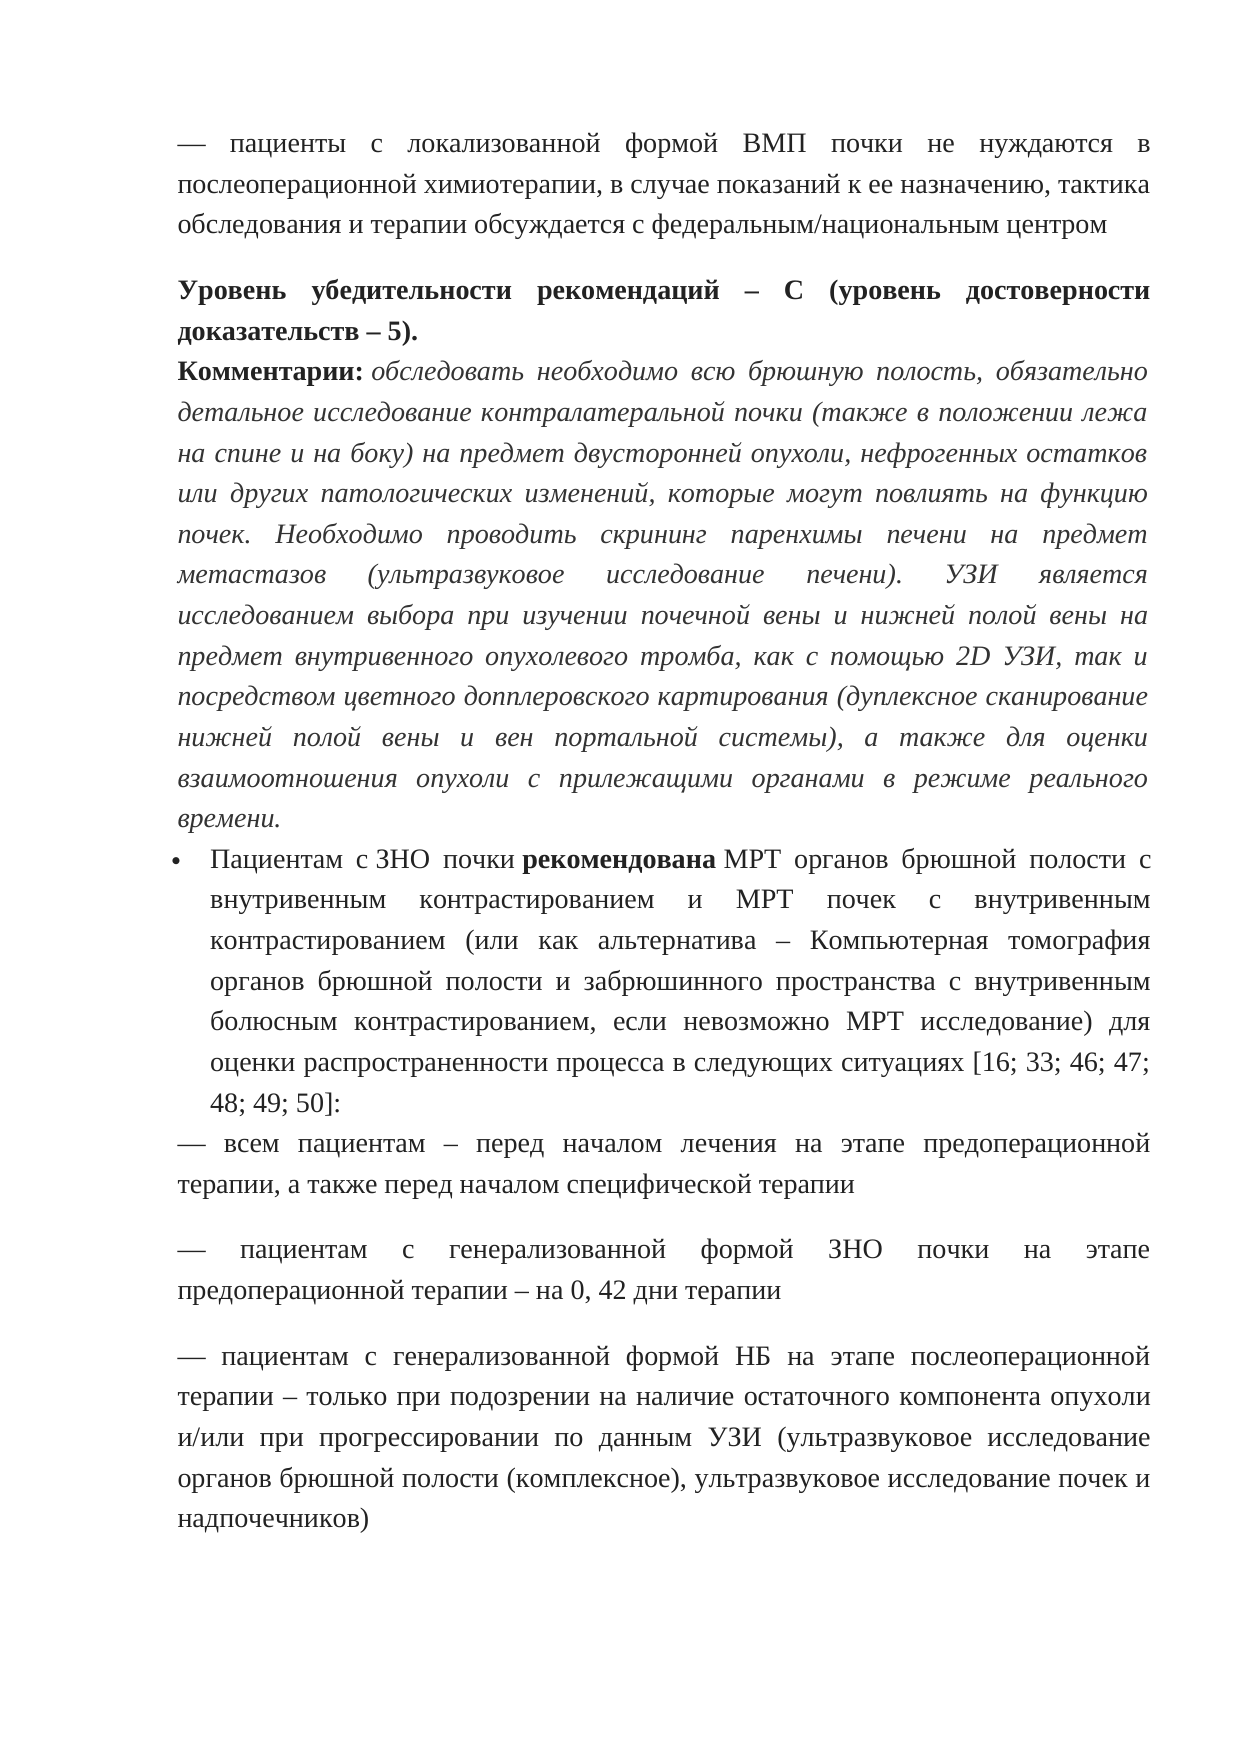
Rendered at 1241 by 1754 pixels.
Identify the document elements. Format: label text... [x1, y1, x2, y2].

text Уровень убедительности рекомендаций – С (уровень достоверности доказательств – 5). [177, 265, 1152, 346]
list Пациентам с ЗНО почки рекомендована МРТ органов брюшной полости с внутривенным контрастированием и МРТ почек с внутривенным контрастированием (или как альтернатива – Компьютерная томография органов брюшной полости и забрюшинного пространства с внутривенным болюсным контрастированием, если невозможно МРТ исследование) для оценки распространенности процесса в следующих ситуациях [16; 33; 46; 47; 48; 49; 50]: [172, 834, 1152, 1118]
text — пациенты с локализованной формой ВМП почки не нуждаются в послеоперационной химиотерапии, в случае показаний к ее назначению, тактика обследования и терапии обсуждается с федеральным/национальным центром [177, 118, 1152, 240]
text Комментарии: обследовать необходимо всю брюшную полость, обязательно детальное исследование контралатеральной почки (также в положении лежа на спине и на боку) на предмет двусторонней опухоли, нефрогенных остатков или других патологических изменений, которые могут повлиять на функцию почек. Необходимо проводить скрининг паренхимы печени на предмет метастазов (ультразвуковое исследование печени). УЗИ является исследованием выбора при изучении почечной вены и нижней полой вены на предмет внутривенного опухолевого тромба, как с помощью 2D УЗИ, так и посредством цветного допплеровского картирования (дуплексное сканирование нижней полой вены и вен портальной системы), а также для оценки взаимоотношения опухоли с прилежащими органами в режиме реального времени. [177, 346, 1152, 834]
text — пациентам с генерализованной формой ЗНО почки на этапе предоперационной терапии – на 0, 42 дни терапии [177, 1224, 1152, 1306]
text — всем пациентам – перед началом лечения на этапе предоперационной терапии, а также перед началом специфической терапии [177, 1118, 1152, 1199]
text — пациентам с генерализованной формой НБ на этапе послеоперационной терапии – только при подозрении на наличие остаточного компонента опухоли и/или при прогрессировании по данным УЗИ (ультразвуковое исследование органов брюшной полости (комплексное), ультразвуковое исследование почек и надпочечников) [177, 1331, 1152, 1534]
